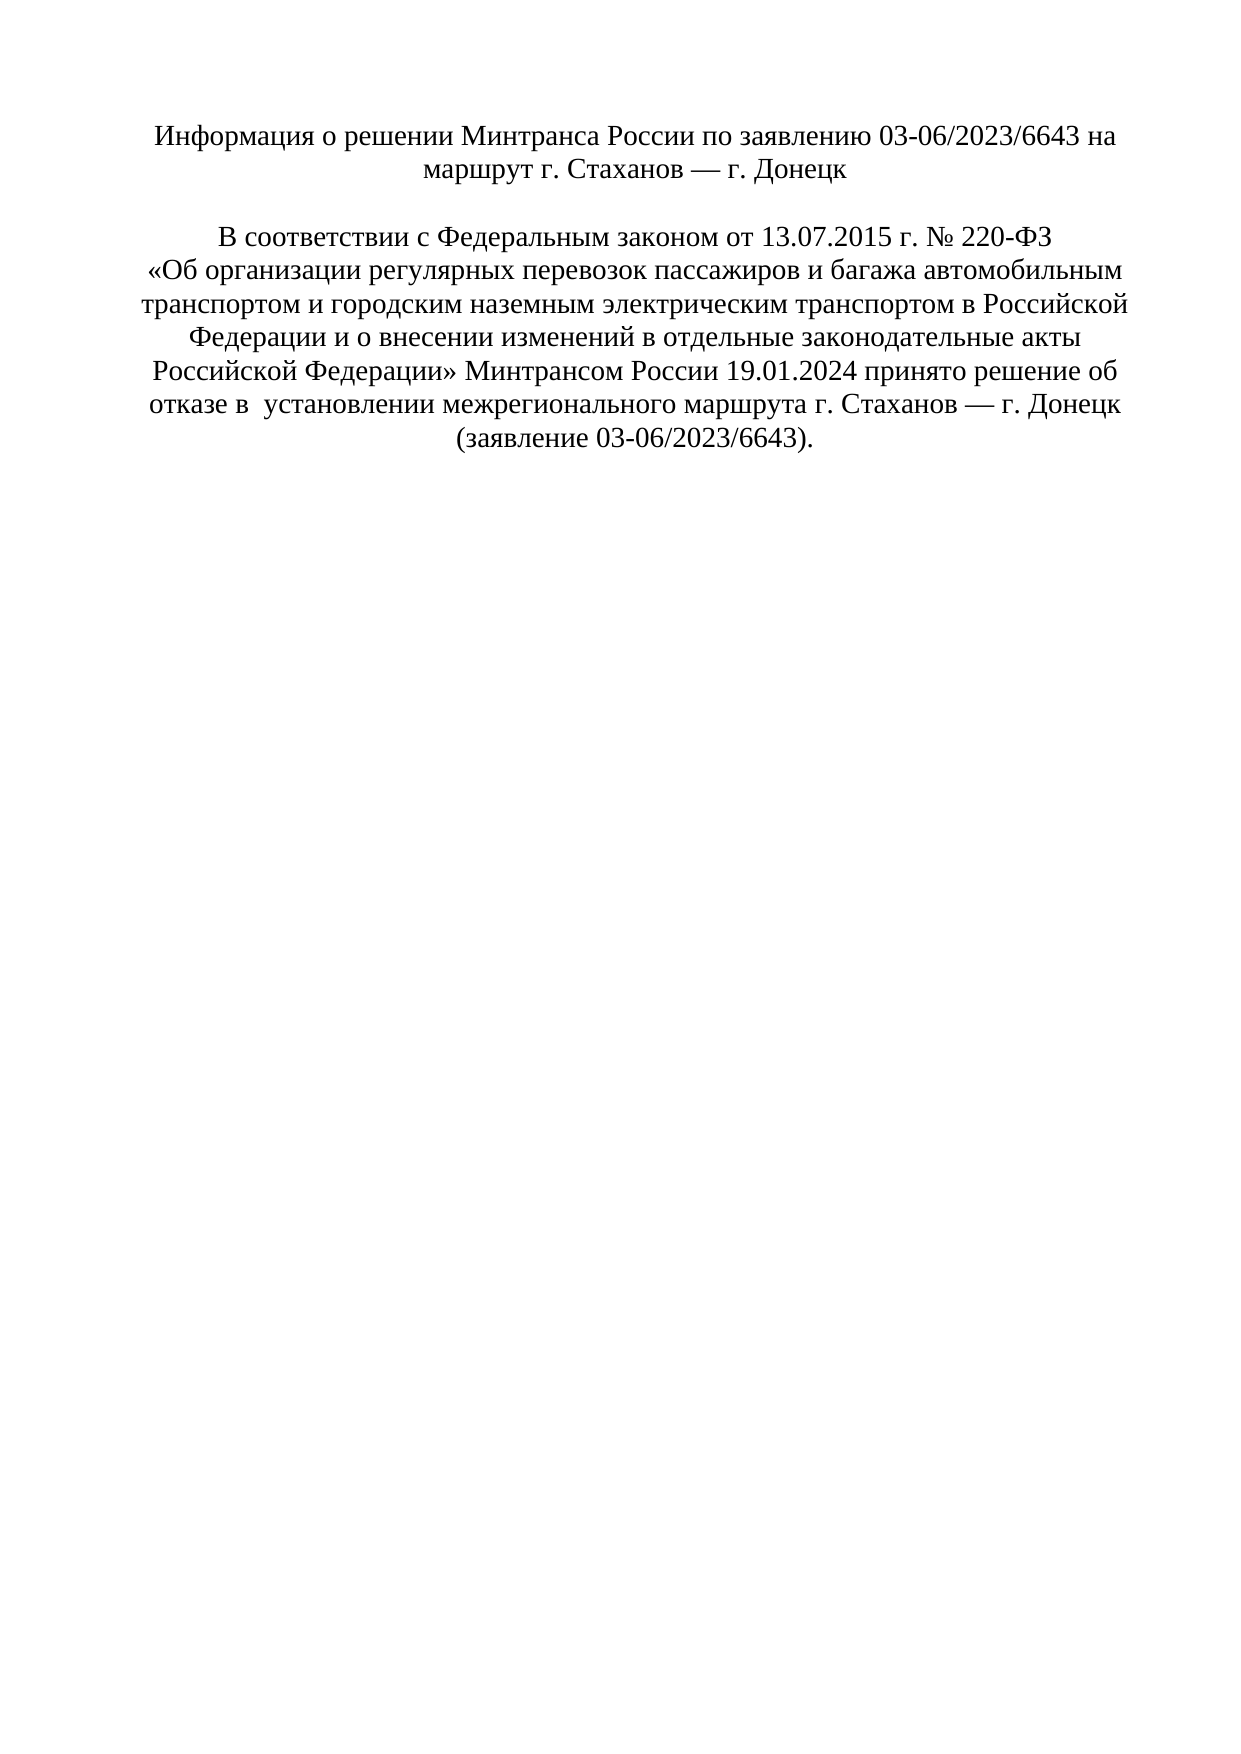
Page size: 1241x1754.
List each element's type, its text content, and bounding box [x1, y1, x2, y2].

text В соответствии с Федеральным законом от 13.07.2015 г. № 220-ФЗ «Об организации регулярных перевозок пассажиров и багажа автомобильным транспортом и городским наземным электрическим транспортом в Российской Федерации и о внесении изменений в отдельные законодательные акты Российской Федерации» Минтрансом России 19.01.2024 принято решение об отказе в установлении межрегионального маршрута г. Стаханов — г. Донецк (заявление 03-06/2023/6643). [118, 219, 1152, 453]
text Информация о решении Минтранса России по заявлению 03-06/2023/6643 на маршрут г. Стаханов — г. Донецк [118, 118, 1152, 185]
